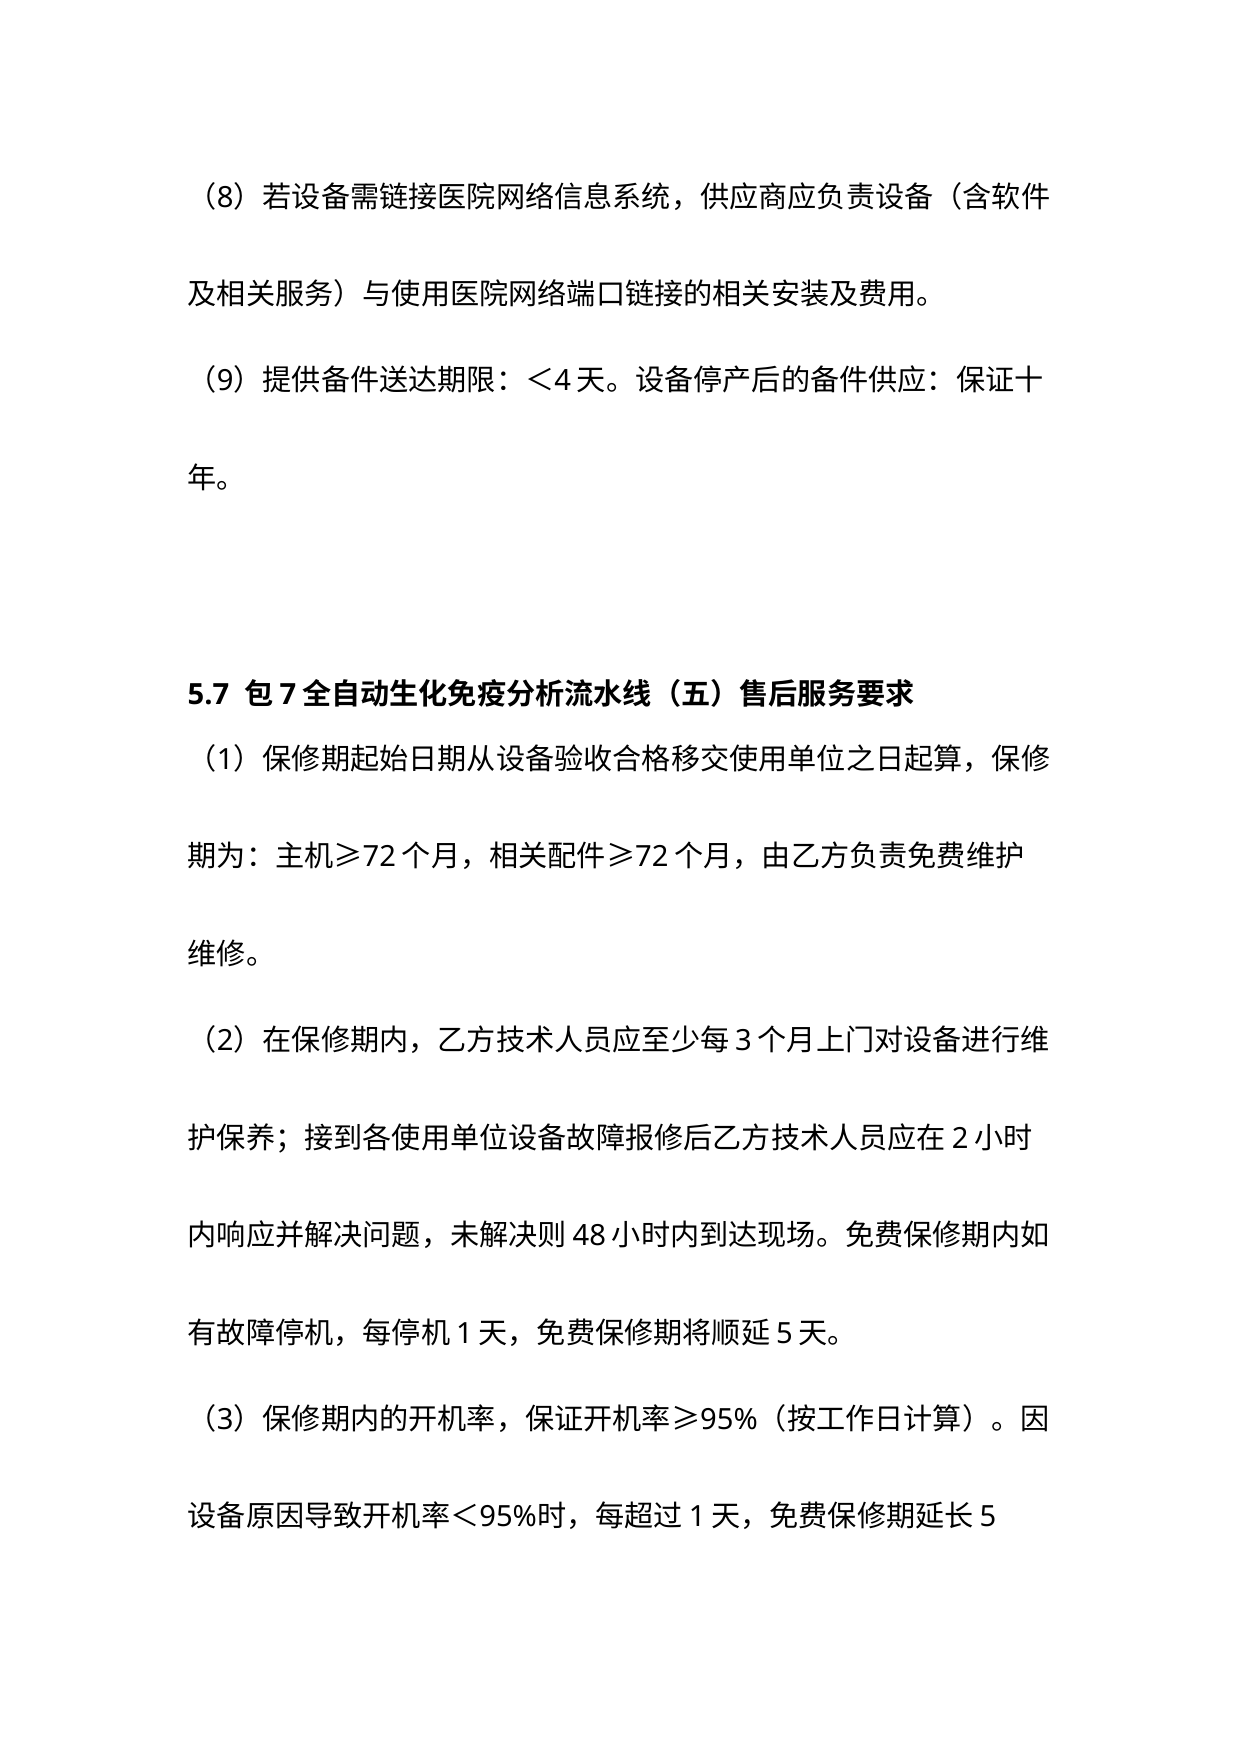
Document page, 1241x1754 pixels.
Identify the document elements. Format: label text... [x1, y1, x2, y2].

text （2）在保修期内，乙方技术人员应至少每3个月上门对设备进行维护保养；接到各使用单位设备故障报修后乙方技术人员应在2小时内响应并解决问题，未解决则48小时内到达现场。免费保修期内如有故障停机，每停机1天，免费保修期将顺延5天。 [187, 1005, 1053, 1363]
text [187, 1384, 1053, 1547]
text 5.7 包7全自动生化免疫分析流水线（五）售后服务要求 [187, 659, 1053, 724]
text （8）若设备需链接医院网络信息系统，供应商应负责设备（含软件及相关服务）与使用医院网络端口链接的相关安装及费用。 [187, 162, 1053, 324]
text （9）提供备件送达期限：＜4天。设备停产后的备件供应：保证十年。 [187, 346, 1053, 508]
text （1）保修期起始日期从设备验收合格移交使用单位之日起算，保修期为：主机≥72个月，相关配件≥72个月，由乙方负责免费维护维修。 [187, 724, 1053, 984]
